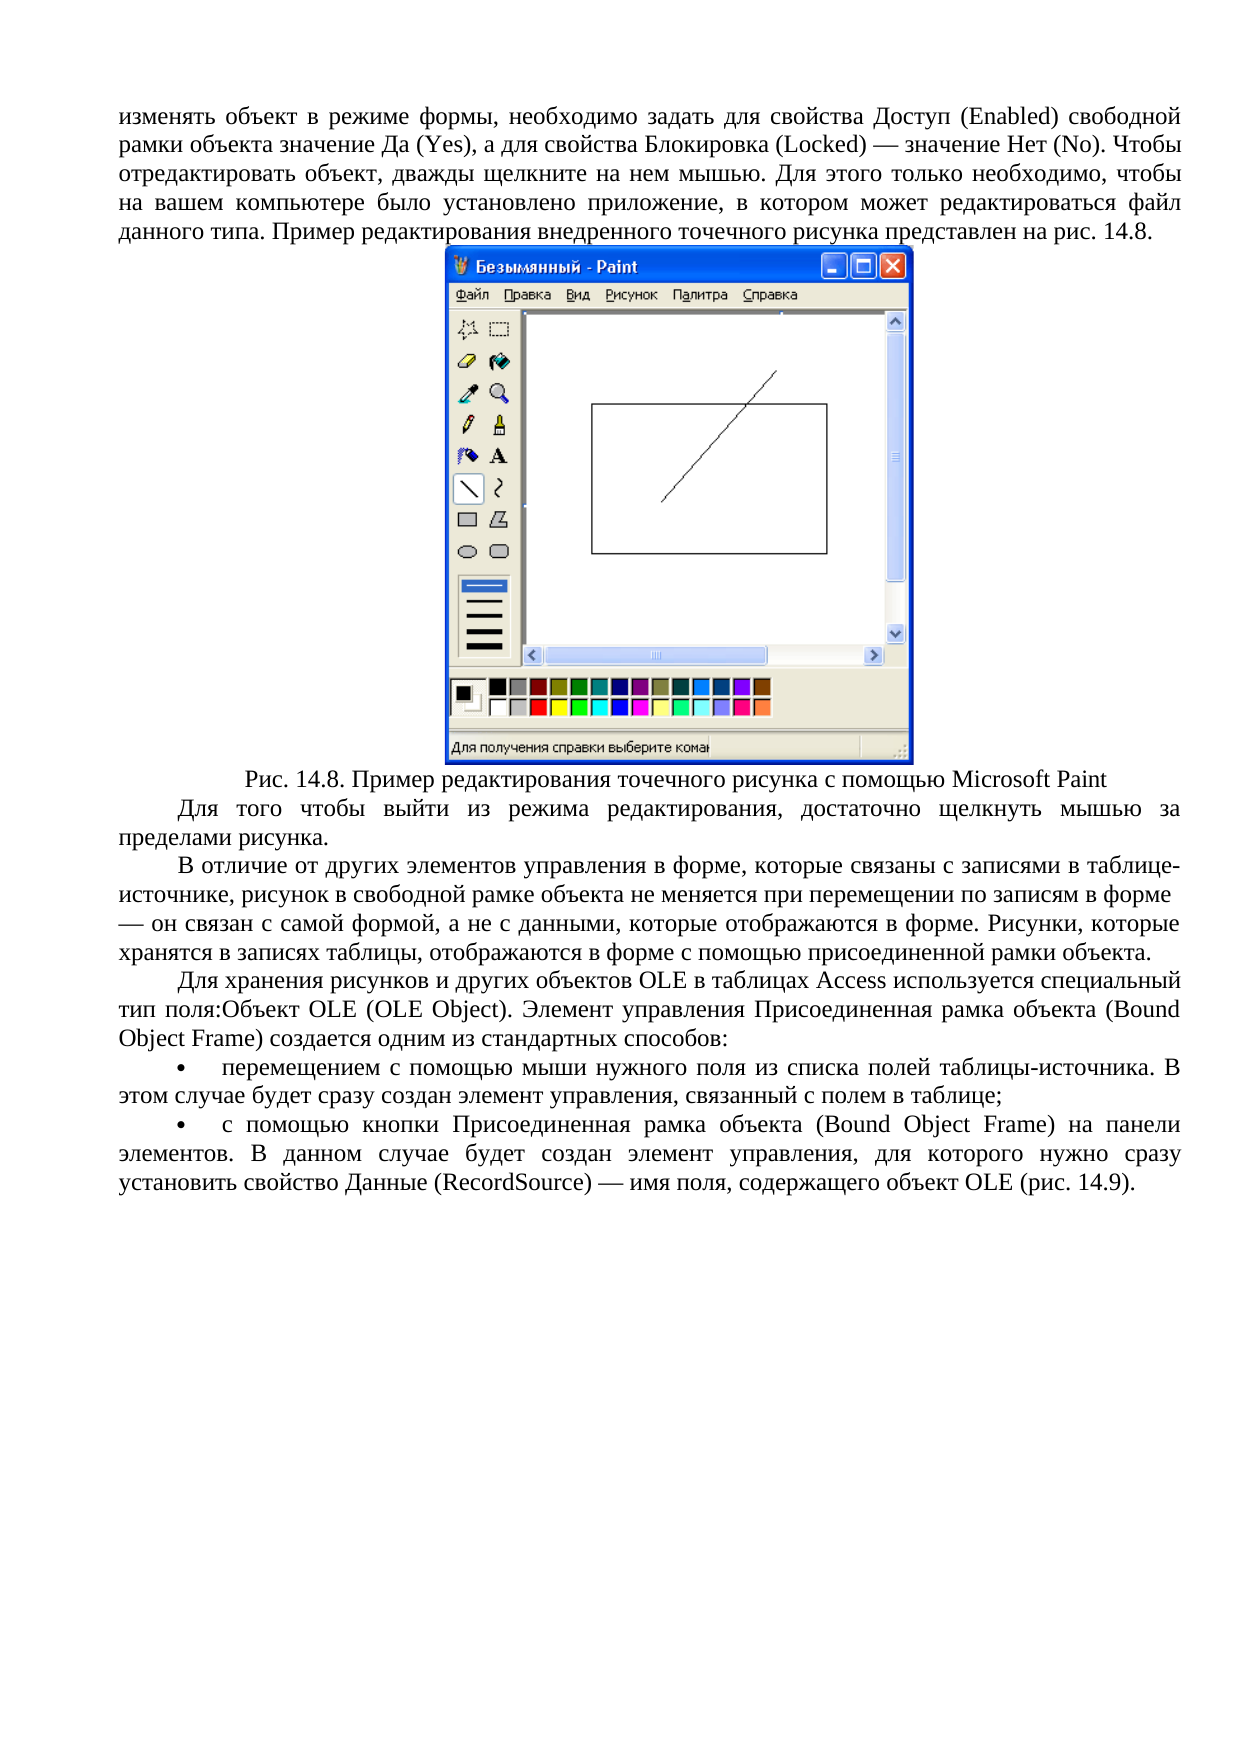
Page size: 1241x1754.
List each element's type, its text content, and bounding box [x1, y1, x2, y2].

text Для того чтобы выйти из режима редактирования, достаточно щелкнуть мышью за пределами рисунка. [118, 793, 1181, 850]
list с помощью кнопки Присоединенная рамка объекта (Bound Object Frame) на панели элементов. В данном случае будет создан элемент управления, для которого нужно сразу установить свойство Данные (RecordSource) — имя поля, содержащего объект OLE (рис. 14.9). [118, 1109, 1181, 1195]
list он связан с самой формой, а не с данными, которые отображаются в форме. Рисунки, которые хранятся в записях таблицы, отображаются в форме с помощью присоединенной рамки объекта. [118, 908, 1181, 965]
text Для хранения рисунков и других объектов OLE в таблицах Access используется специальный тип поля:Объект OLE (OLE Object). Элемент управления Присоединенная рамка объекта (Bound Object Frame) создается одним из стандартных способов: [118, 965, 1182, 1052]
text В отличие от других элементов управления в форме, которые связаны с записями в таблице- источнике, рисунок в свободной рамке объекта не меняется при перемещении по записям в форме [118, 850, 1182, 908]
text изменять объект в режиме формы, необходимо задать для свойства Доступ (Enabled) свободной рамки объекта значение Да (Yes), а для свойства Блокировка (Locked) — значение Нет (No). Чтобы отредактировать объект, дважды щелкните на нем мышью. Для этого только необходимо, чтобы на вашем компьютере было установлено приложение, в котором может редактироваться файл данного типа. Пример редактирования внедренного точечного рисунка представлен на рис. 14.8. [118, 101, 1182, 244]
text Рис. 14.8. Пример редактирования точечного рисунка с помощью Microsoft Paint [244, 244, 1196, 793]
list перемещением с помощью мыши нужного поля из списка полей таблицы-источника. В этом случае будет сразу создан элемент управления, связанный с полем в таблице; [118, 1052, 1182, 1109]
